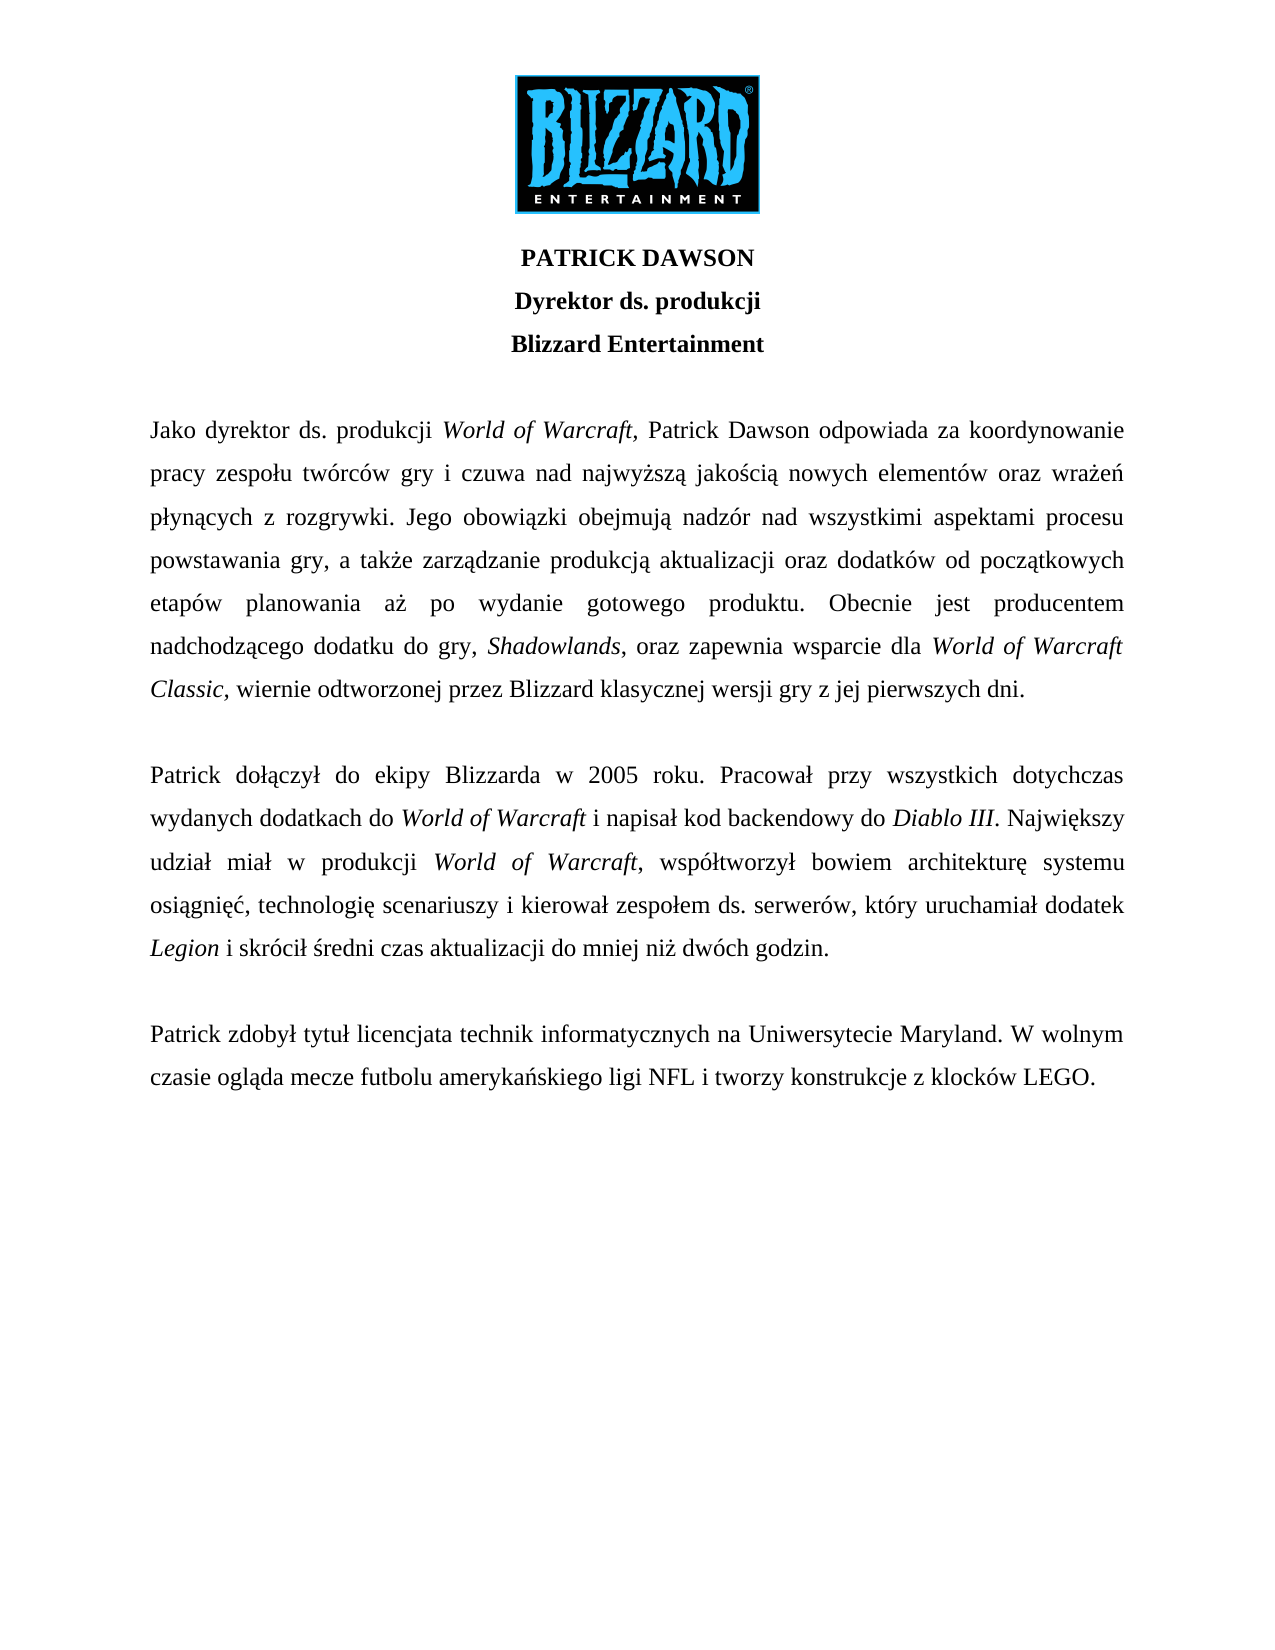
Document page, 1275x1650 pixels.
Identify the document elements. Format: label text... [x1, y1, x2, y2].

text Jako dyrektor ds. produkcji World of Warcraft, Patrick Dawson odpowiada za koordynowanie pracy zespołu twórców gry i czuwa nad najwyższą jakością nowych elementów oraz wrażeń płynących z rozgrywki. Jego obowiązki obejmują nadzór nad wszystkimi aspektami procesu powstawania gry, a także zarządzanie produkcją aktualizacji oraz dodatków od początkowych etapów planowania aż po wydanie gotowego produktu. Obecnie jest producentem nadchodzącego dodatku do gry, Shadowlands, oraz zapewnia wsparcie dla World of Warcraft Classic, wiernie odtworzonej przez Blizzard klasycznej wersji gry z jej pierwszych dni. [150, 415, 1125, 703]
text Patrick dołączył do ekipy Blizzarda w 2005 roku. Pracował przy wszystkich dotychczas wydanych dodatkach do World of Warcraft i napisał kod backendowy do Diablo III. Największy udział miał w produkcji World of Warcraft, współtworzył bowiem architekturę systemu osiągnięć, technologię scenariuszy i kierował zespołem ds. serwerów, który uruchamiał dodatek Legion i skrócił średni czas aktualizacji do mniej niż dwóch godzin. [150, 760, 1125, 962]
text Blizzard Entertainment [150, 329, 1125, 358]
picture [515, 75, 760, 214]
text Patrick zdobył tytuł licencjata technik informatycznych na Uniwersytecie Maryland. W wolnym czasie ogląda mecze futbolu amerykańskiego ligi NFL i tworzy konstrukcje z klocków LEGO. [150, 1019, 1125, 1091]
text Dyrektor ds. produkcji [150, 286, 1125, 315]
text PATRICK DAWSON [150, 243, 1125, 272]
